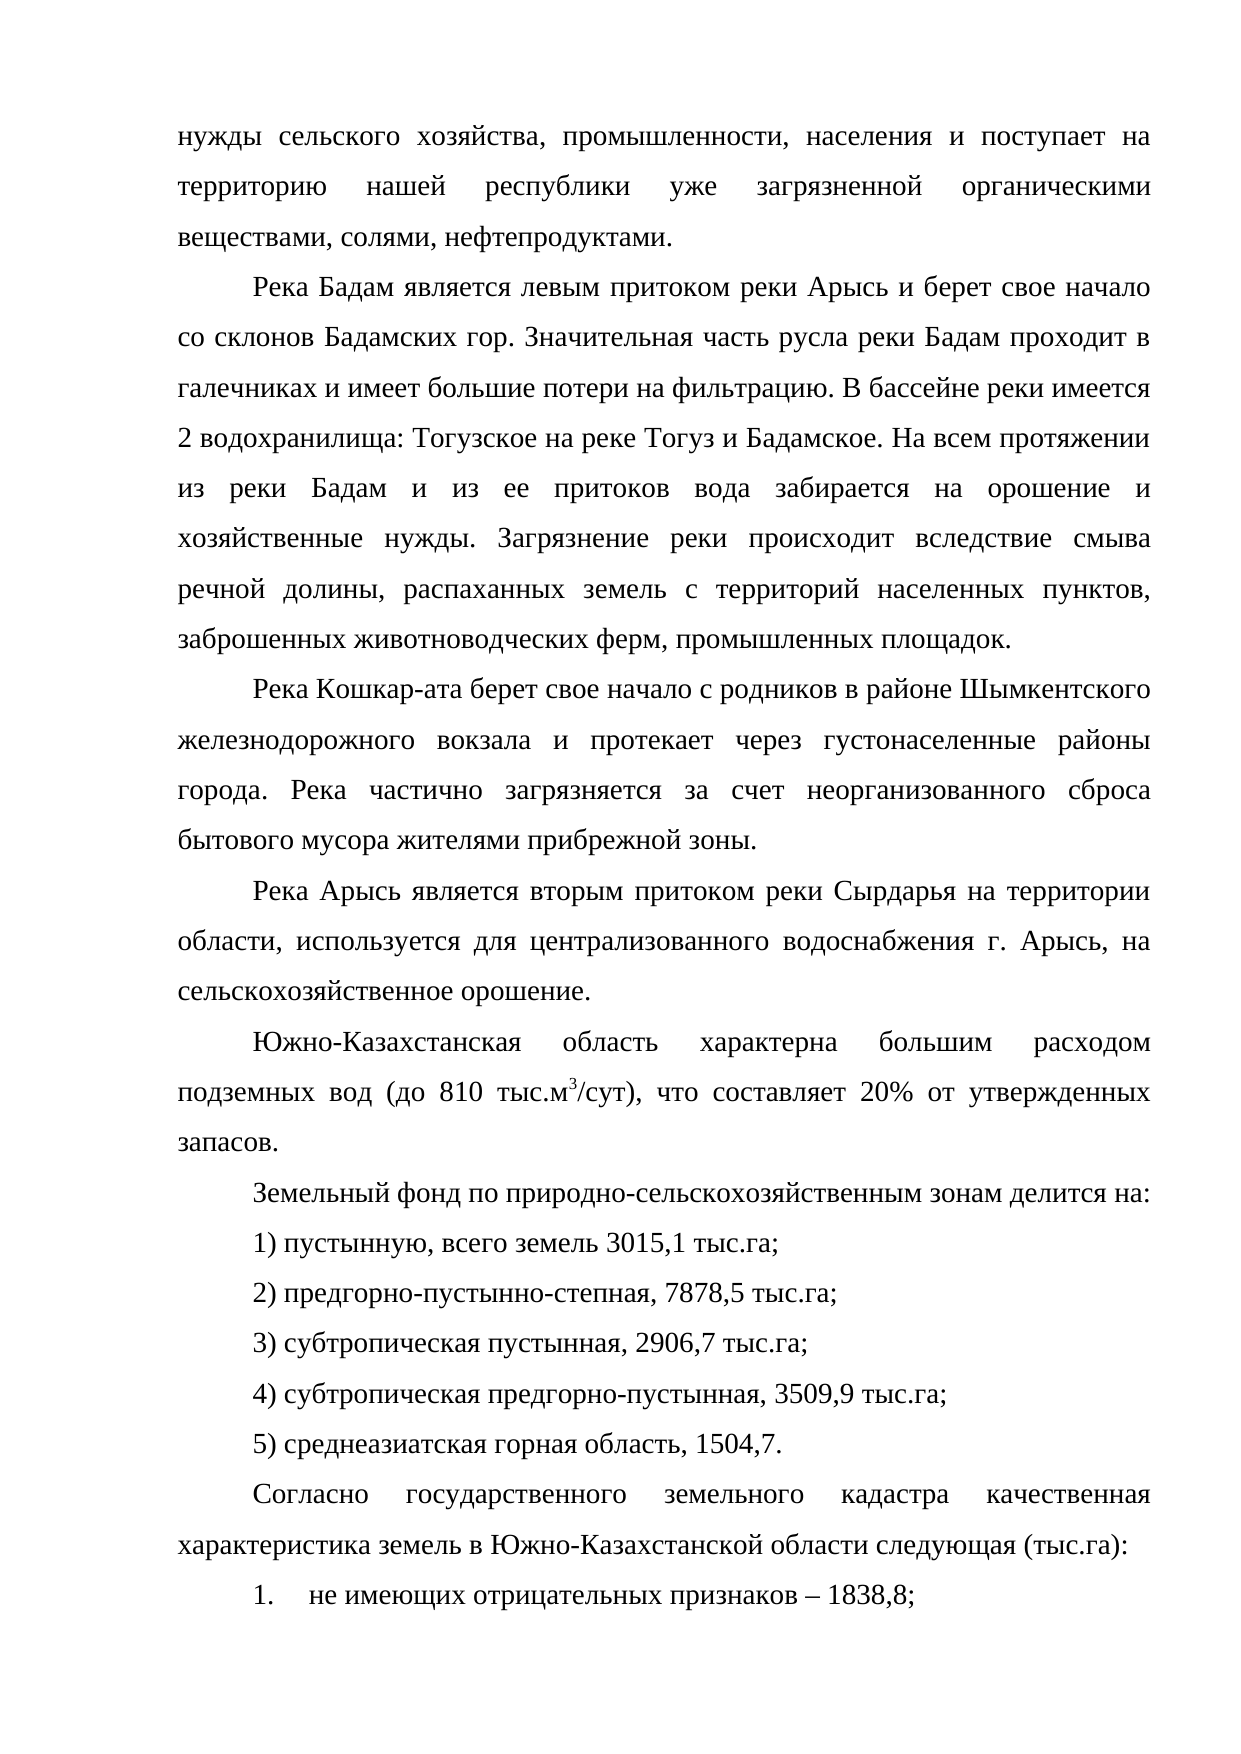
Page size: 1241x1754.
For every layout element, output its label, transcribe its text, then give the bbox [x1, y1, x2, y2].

text Земельный фонд по природно-сельскохозяйственным зонам делится на: [177, 1175, 1152, 1208]
text Согласно государственного земельного кадастра качественная характеристика земель в Южно-Казахстанской области следующая (тыс.га): [177, 1477, 1152, 1560]
text 2) предгорно-пустынно-степная, 7878,5 тыс.га; [177, 1275, 1152, 1309]
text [177, 118, 1152, 252]
text Южно-Казахстанская область характерна большим расходом подземных вод (до 810 тыс.м3/сут), что составляет 20% от утвержденных запасов. [177, 1024, 1152, 1158]
text 5) среднеазиатская горная область, 1504,7. [177, 1426, 1152, 1460]
text Река Кошкар-ата берет свое начало с родников в районе Шымкентского железнодорожного вокзала и протекает через густонаселенные районы города. Река частично загрязняется за счет неорганизованного сброса бытового мусора жителями прибрежной зоны. [177, 672, 1152, 856]
text Река Бадам является левым притоком реки Арысь и берет свое начало со склонов Бадамских гор. Значительная часть русла реки Бадам проходит в галечниках и имеет большие потери на фильтрацию. В бассейне реки имеется 2 водохранилища: Тогузское на реке Тогуз и Бадамское. На всем протяжении из реки Бадам и из ее притоков вода забирается на орошение и хозяйственные нужды. Загрязнение реки происходит вследствие смыва речной долины, распаханных земель с территорий населенных пунктов, заброшенных животноводческих ферм, промышленных площадок. [177, 269, 1152, 655]
text 4) субтропическая предгорно-пустынная, 3509,9 тыс.га; [177, 1376, 1152, 1409]
text 3) субтропическая пустынная, 2906,7 тыс.га; [177, 1326, 1152, 1359]
text 1) пустынную, всего земель 3015,1 тыс.га; [177, 1225, 1152, 1258]
list не имеющих отрицательных признаков – 1838,8; [177, 1577, 1152, 1611]
text Река Арысь является вторым притоком реки Сырдарья на территории области, используется для централизованного водоснабжения г. Арысь, на сельскохозяйственное орошение. [177, 873, 1152, 1007]
